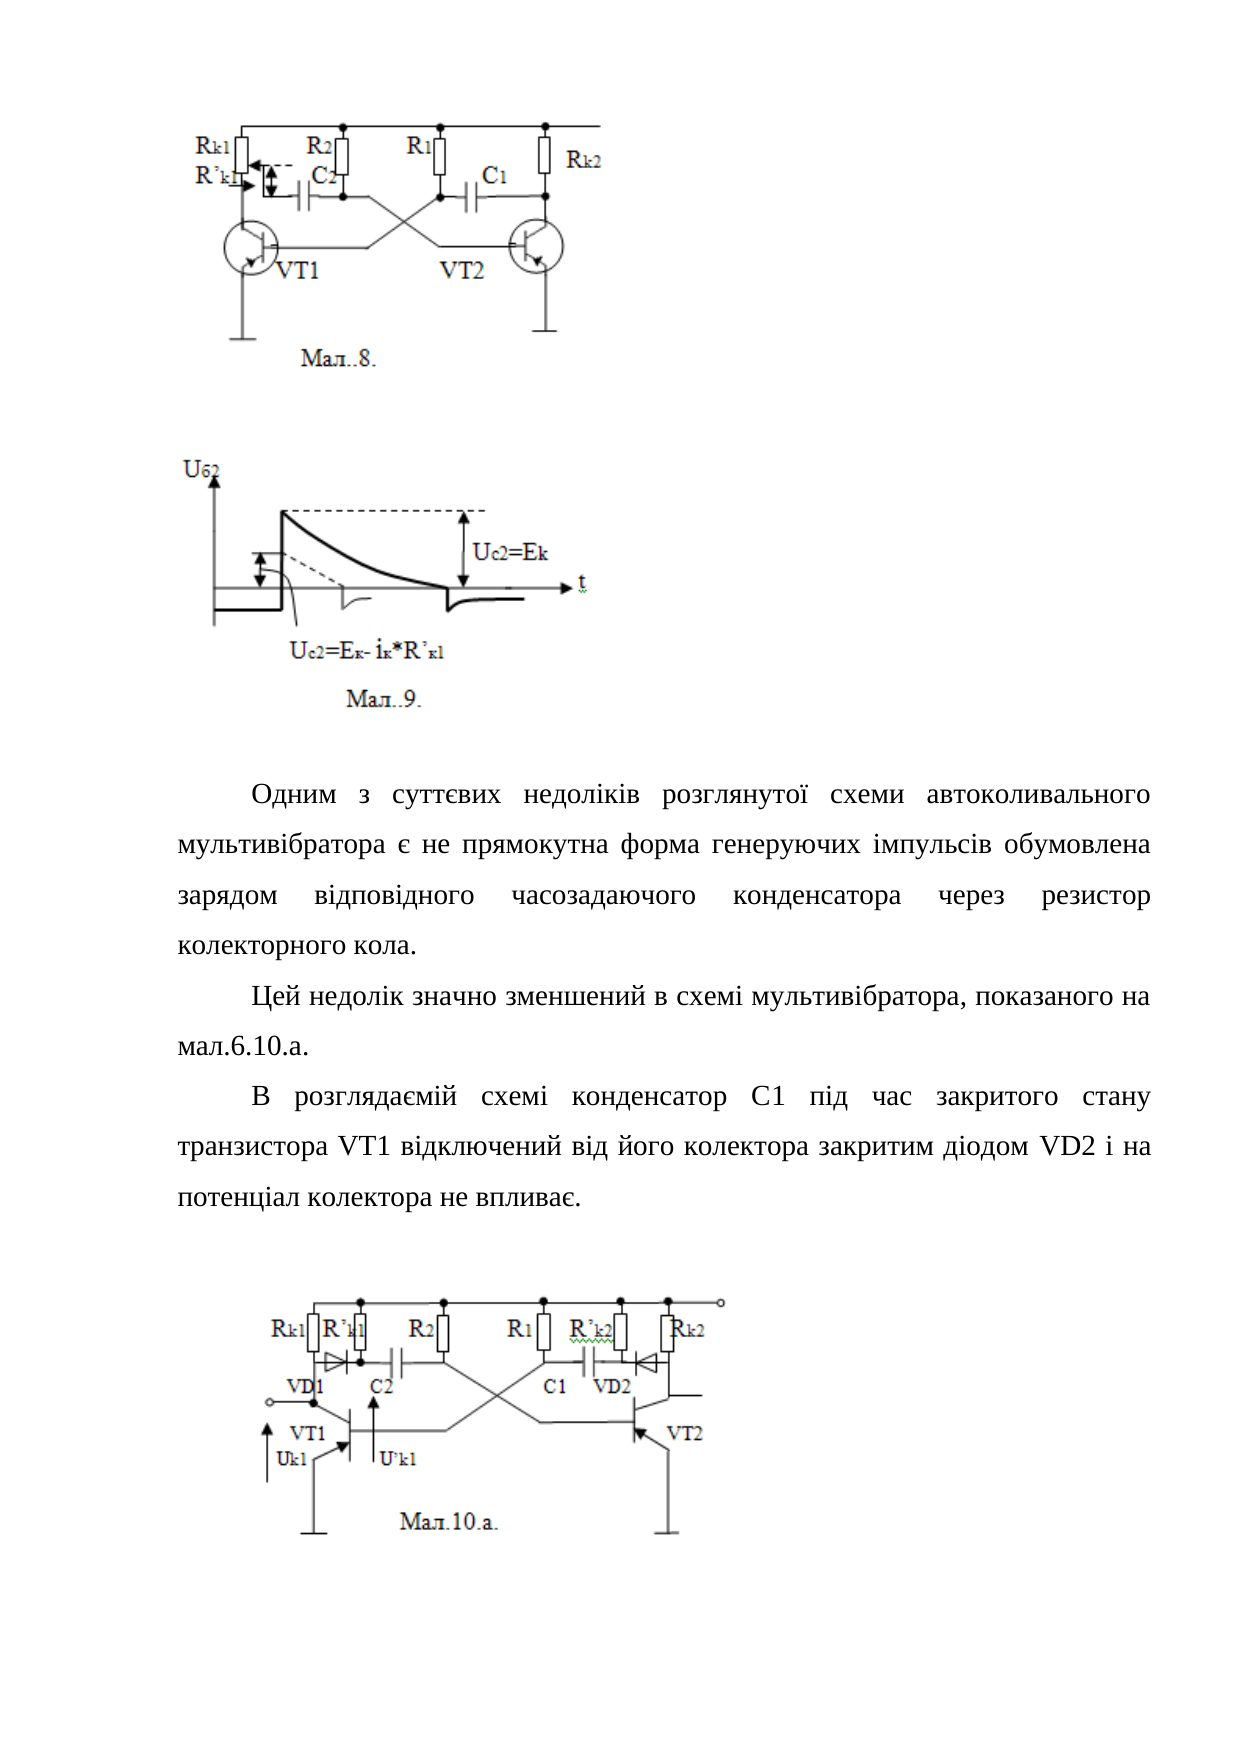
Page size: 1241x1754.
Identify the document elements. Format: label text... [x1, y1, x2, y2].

picture [251, 1279, 745, 1555]
text В розглядаємій схемі конденсатор С1 під час закритого стану транзистора VT1 відключений від його колектора закритим діодом VD2 і на потенціал колектора не впливає. [177, 1078, 1152, 1212]
text Цей недолік значно зменшений в схемі мультивібратора, показаного на мал.6.10.а. [177, 978, 1152, 1061]
text Одним з суттєвих недоліків розглянутої схеми автоколивального мультивібратора є не прямокутна форма генеруючих імпульсів обумовлена зарядом відповідного часозадаючого конденсатора через резистор колекторного кола. [177, 776, 1152, 961]
picture [177, 118, 626, 726]
